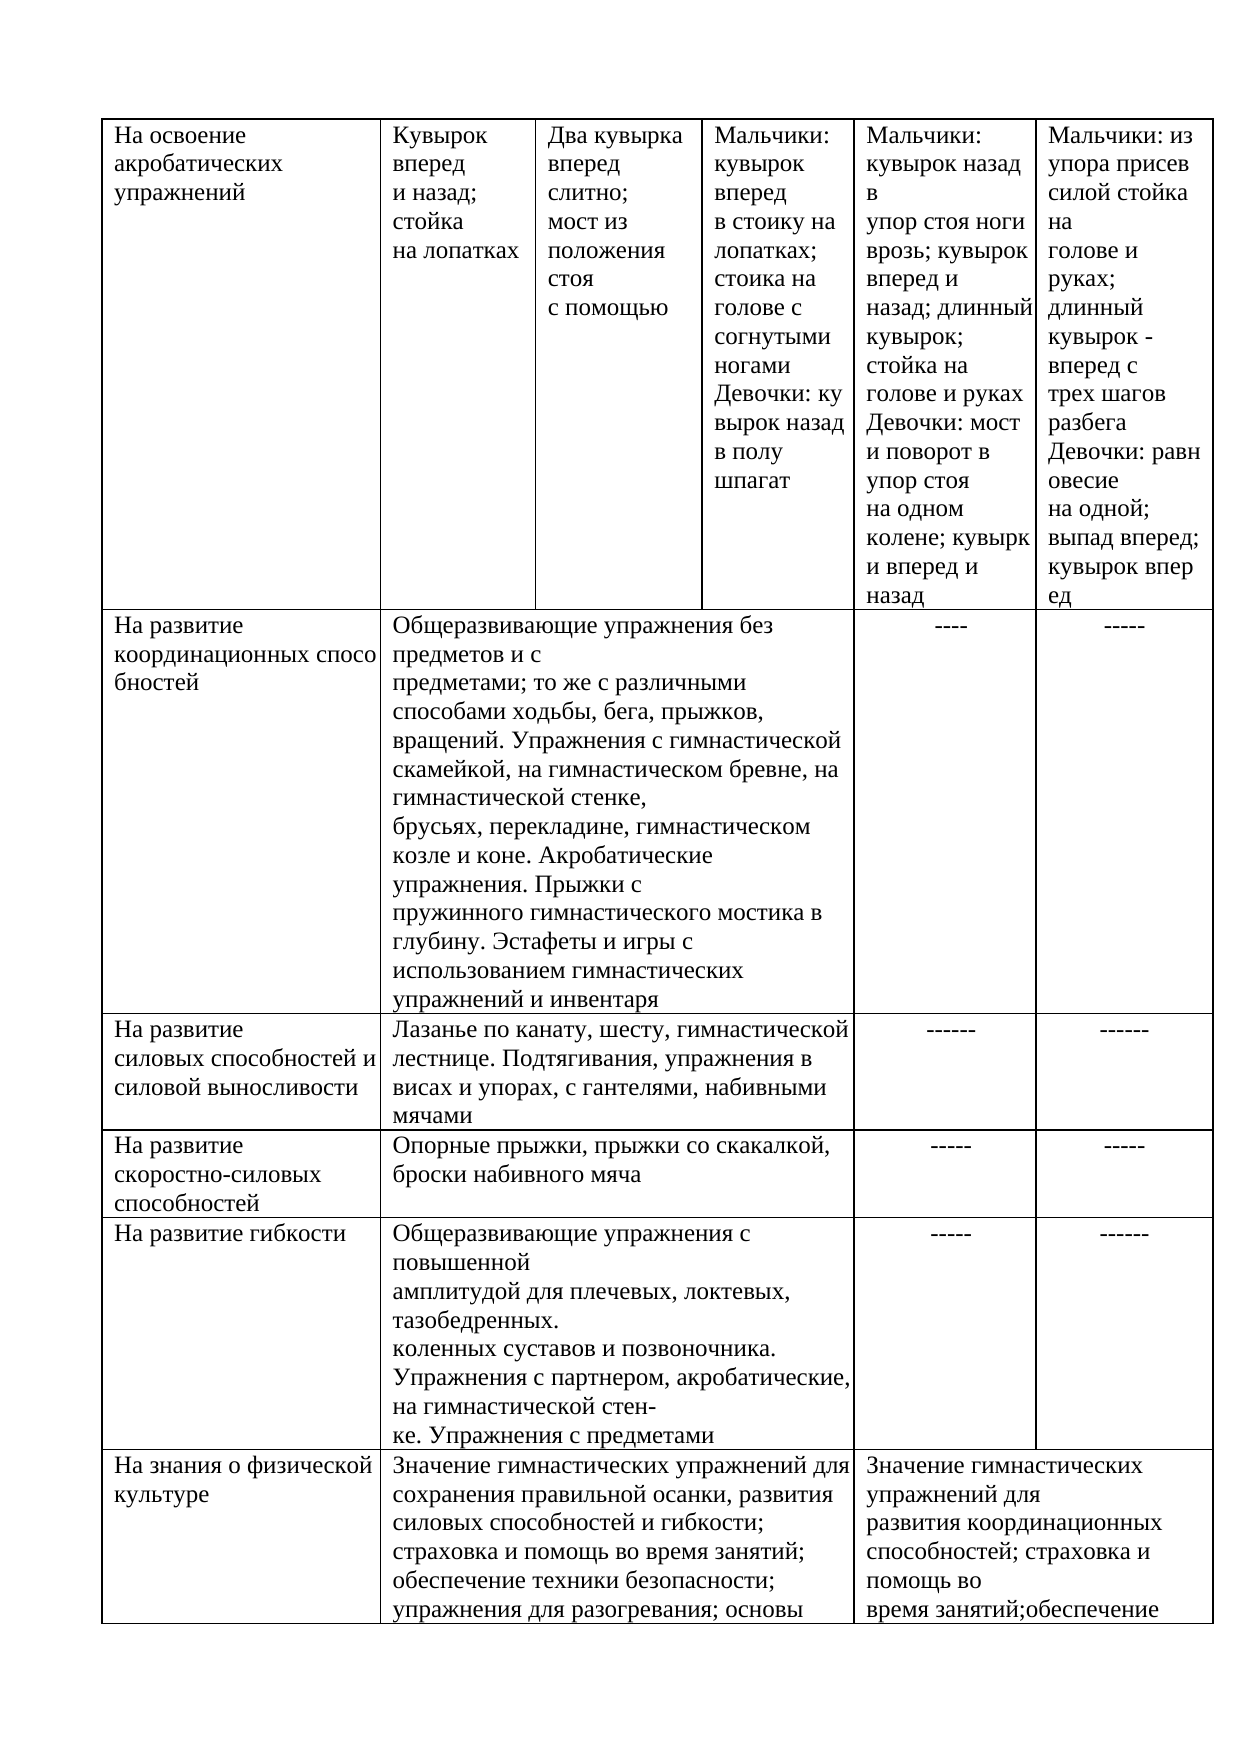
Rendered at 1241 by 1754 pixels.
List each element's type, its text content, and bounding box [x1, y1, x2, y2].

table_cell ----- [1037, 610, 1212, 1012]
table_cell На развитие координационных способностей [103, 610, 380, 1012]
table_cell Общеразвивающие упражнения без предметов и с предметами; то же с различными способами ходьбы, бега, прыжков, вращений. Упражнения с гимнастической скамейкой, на гимнастическом бревне, на гимнастической стенке, брусьях, перекладине, гимнастическом козле и коне. Акробатические упражнения. Прыжки с пружинного гимнастического мостика в глубину. Эстафеты и игры с использованием гимнастических упражнений и инвентаря [381, 610, 853, 1012]
table_cell Общеразвивающие упражнения с повышенной амплитудой для плечевых, локтевых, тазобедренных. коленных суставов и позвоночника. Упражнения с партнером, акробатические, на гимнастической стен- ке. Упражнения с предметами [381, 1218, 853, 1448]
table_cell Опорные прыжки, прыжки со скакалкой, броски набивного мяча [381, 1131, 853, 1217]
table_cell ---- [855, 610, 1035, 1012]
table_cell ----- [855, 1131, 1035, 1217]
table_cell ------ [1037, 1218, 1212, 1448]
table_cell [103, 1450, 380, 1622]
table_cell ------ [1037, 1014, 1212, 1129]
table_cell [855, 1450, 1212, 1622]
table_cell Кувырок вперед и назад; стойка на лопатках [381, 120, 535, 608]
table_cell Два кувырка вперед слитно; мост из положения стоя с помощью [536, 120, 701, 608]
table_cell ------ [855, 1014, 1035, 1129]
table_cell На развитие скоростно-силовых способностей [103, 1131, 380, 1217]
table_cell Мальчики: кувырок назад в упор стоя ноги врозь; кувырок вперед и назад; длинный кувырок; стойка на голове и руках Девочки: мост и поворот в упор стоя на одном колене; кувырки вперед и назад [855, 120, 1035, 608]
table_cell На освоение акробатических упражнений [103, 120, 380, 608]
table_cell Лазанье по канату, шесту, гимнастической лестнице. Подтягивания, упражнения в висах и упорах, с гантелями, набивными мячами [381, 1014, 853, 1129]
table_cell ----- [1037, 1131, 1212, 1217]
table_cell ----- [855, 1218, 1035, 1448]
table_cell На развитие силовых способностей и силовой выносливости [103, 1014, 380, 1129]
table_cell Мальчики: из упора присев силой стойка на голове и руках; длинный кувырок -вперед с трех шагов разбега Девочки: равновесие на одной; выпад вперед; кувырок вперед [1037, 120, 1212, 608]
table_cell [381, 1450, 853, 1622]
table_cell На развитие гибкости [103, 1218, 380, 1448]
table_cell Мальчики: кувырок вперед в стоику на лопатках; стоика на голове с согнутыми ногами Девочки: кувырок назад в полу шпагат [703, 120, 853, 608]
